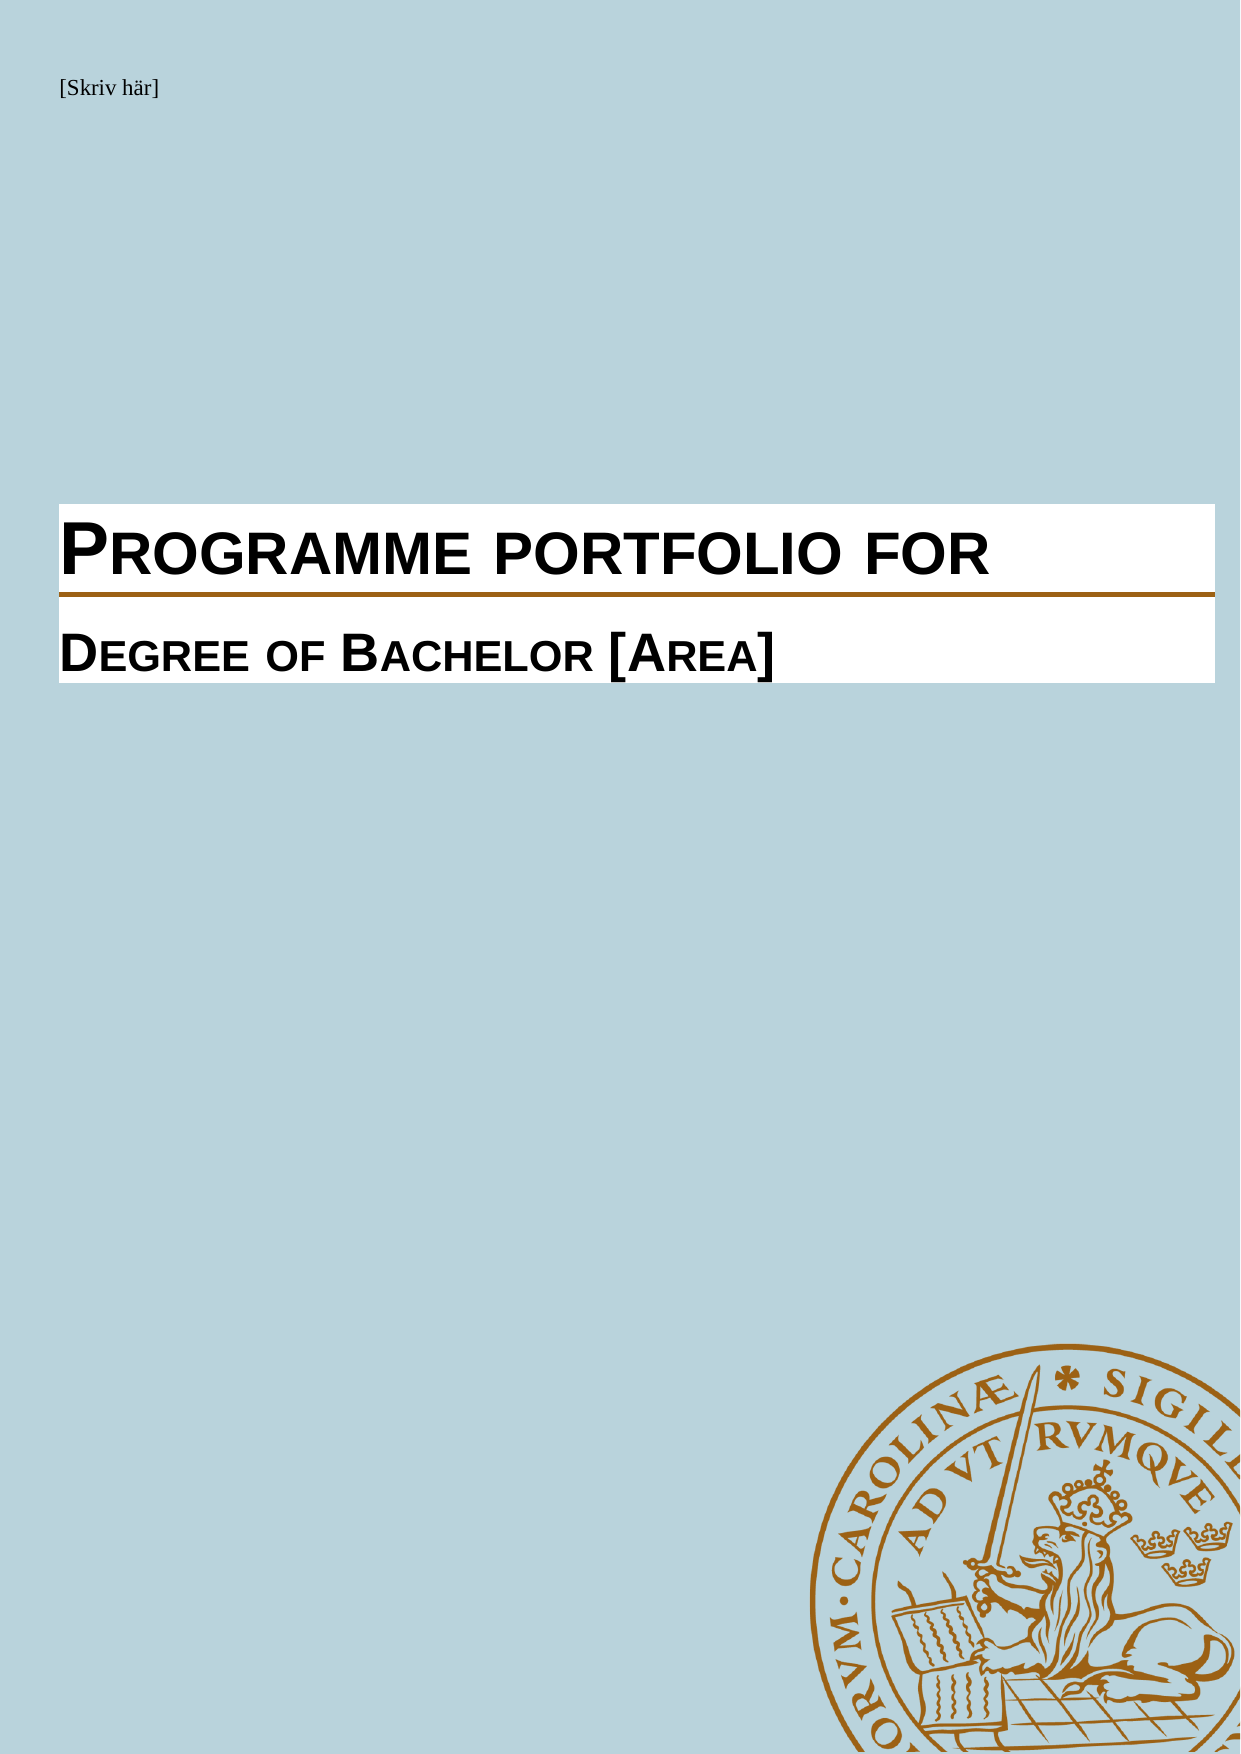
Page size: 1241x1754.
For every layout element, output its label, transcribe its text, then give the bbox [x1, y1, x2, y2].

picture [0, 0, 1241, 1754]
text Programme portfolio for [59, 504, 1215, 592]
text Degree of Bachelor [Area] [59, 621, 1215, 683]
